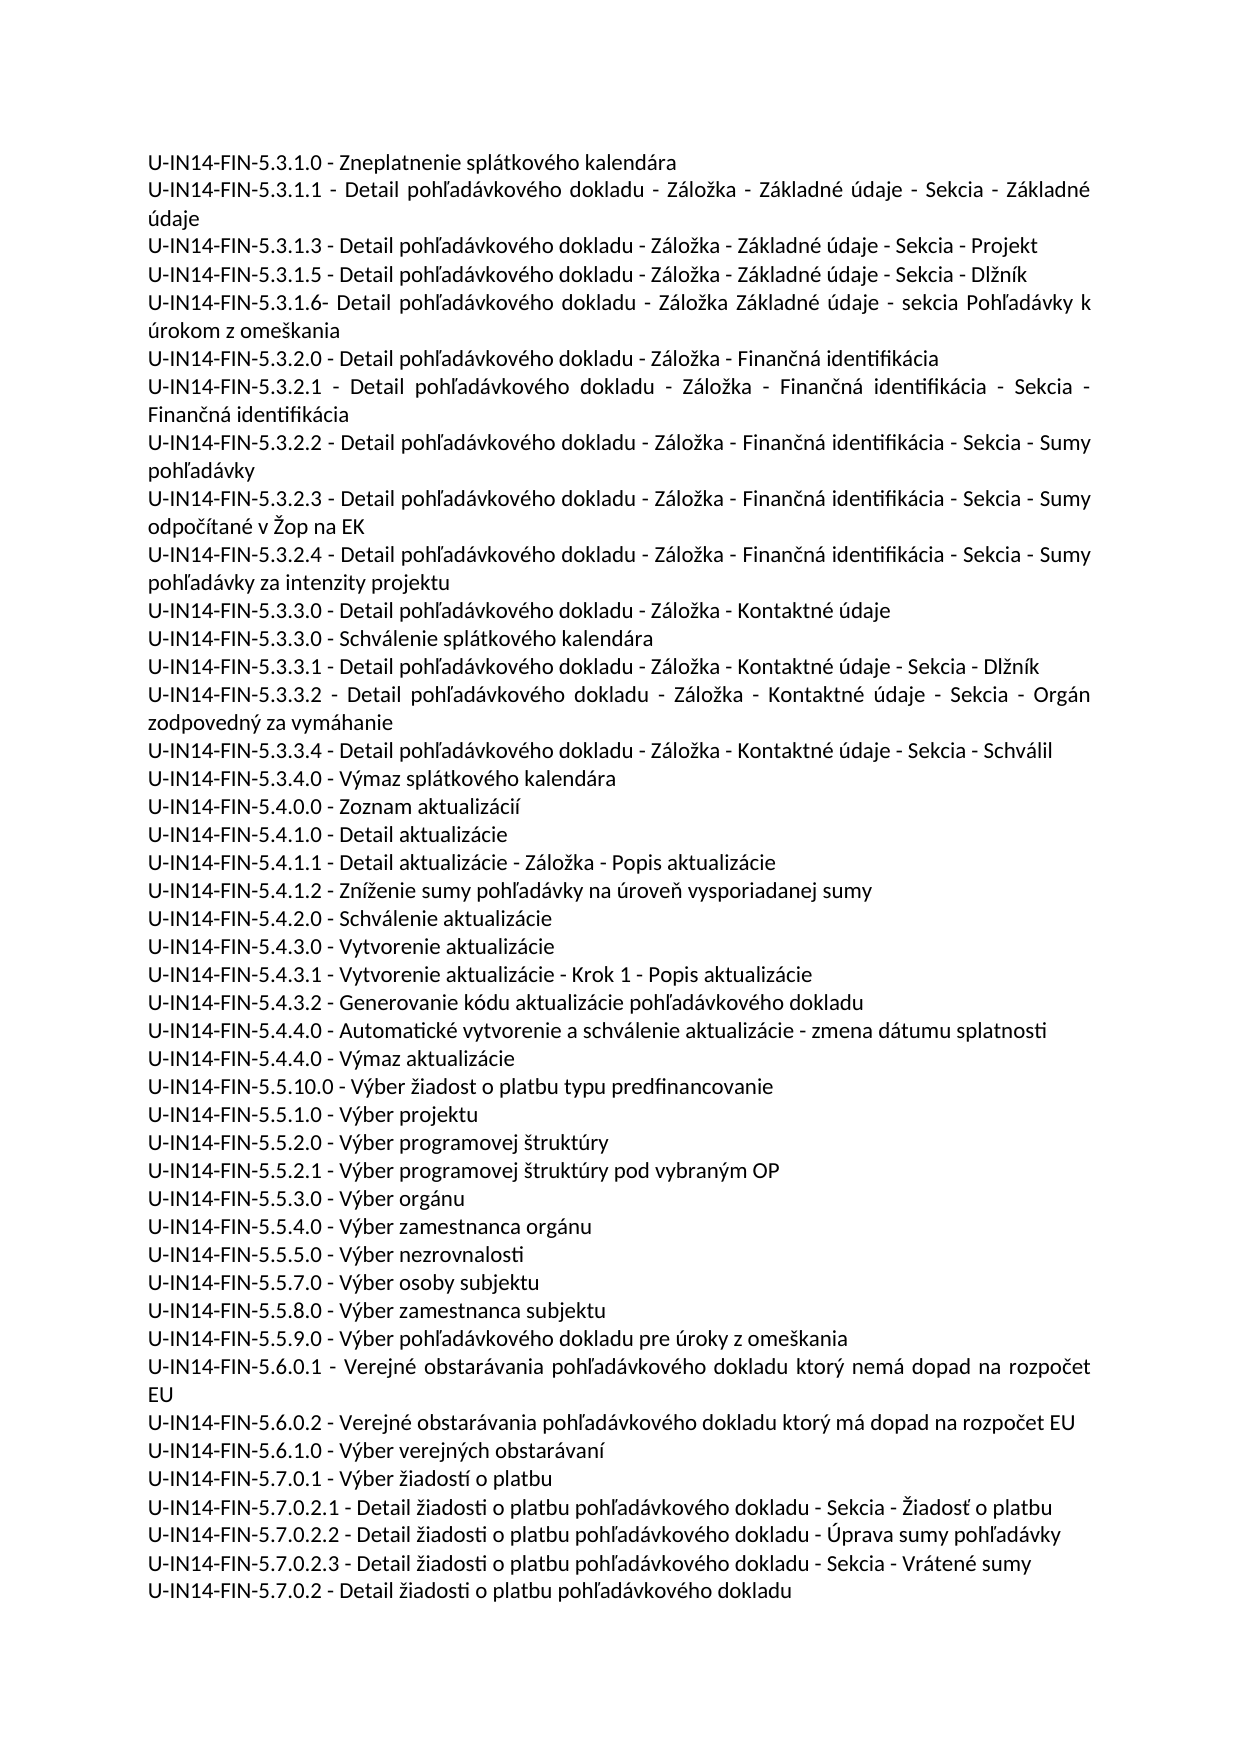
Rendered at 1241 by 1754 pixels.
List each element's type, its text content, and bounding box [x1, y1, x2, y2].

text U-IN14-FIN-5.3.4.0 - Výmaz splátkového kalendára [148, 764, 1093, 792]
text U-IN14-FIN-5.3.3.1 - Detail pohľadávkového dokladu - Záložka - Kontaktné údaje - Sekcia - Dlžník [148, 652, 1093, 680]
text U-IN14-FIN-5.5.5.0 - Výber nezrovnalosti [148, 1240, 1093, 1268]
text U-IN14-FIN-5.7.0.1 - Výber žiadostí o platbu [148, 1464, 1093, 1493]
text U-IN14-FIN-5.5.8.0 - Výber zamestnanca subjektu [148, 1296, 1093, 1324]
text U-IN14-FIN-5.3.3.0 - Schválenie splátkového kalendára [148, 624, 1093, 652]
text U-IN14-FIN-5.5.1.0 - Výber projektu [148, 1100, 1093, 1128]
text U-IN14-FIN-5.3.2.4 - Detail pohľadávkového dokladu - Záložka - Finančná identifikácia - Sekcia - Sumy pohľadávky za intenzity projektu [148, 540, 1093, 596]
text U-IN14-FIN-5.4.3.1 - Vytvorenie aktualizácie - Krok 1 - Popis aktualizácie [148, 960, 1093, 988]
text U-IN14-FIN-5.3.1.3 - Detail pohľadávkového dokladu - Záložka - Základné údaje - Sekcia - Projekt [148, 232, 1093, 260]
text U-IN14-FIN-5.3.3.0 - Detail pohľadávkového dokladu - Záložka - Kontaktné údaje [148, 596, 1093, 624]
text U-IN14-FIN-5.3.3.2 - Detail pohľadávkového dokladu - Záložka - Kontaktné údaje - Sekcia - Orgán zodpovedný za vymáhanie [148, 680, 1093, 736]
text U-IN14-FIN-5.7.0.2.1 - Detail žiadosti o platbu pohľadávkového dokladu - Sekcia - Žiadosť o platbu [148, 1493, 1093, 1521]
text U-IN14-FIN-5.5.10.0 - Výber žiadost o platbu typu predfinancovanie [148, 1072, 1093, 1100]
text U-IN14-FIN-5.7.0.2 - Detail žiadosti o platbu pohľadávkového dokladu [148, 1577, 1093, 1605]
text U-IN14-FIN-5.5.2.1 - Výber programovej štruktúry pod vybraným OP [148, 1156, 1093, 1184]
text U-IN14-FIN-5.6.0.1 - Verejné obstarávania pohľadávkového dokladu ktorý nemá dopad na rozpočet EU [148, 1352, 1093, 1408]
text U-IN14-FIN-5.5.9.0 - Výber pohľadávkového dokladu pre úroky z omeškania [148, 1324, 1093, 1352]
text U-IN14-FIN-5.5.4.0 - Výber zamestnanca orgánu [148, 1212, 1093, 1240]
text U-IN14-FIN-5.5.7.0 - Výber osoby subjektu [148, 1268, 1093, 1296]
text U-IN14-FIN-5.4.0.0 - Zoznam aktualizácií [148, 792, 1093, 820]
text U-IN14-FIN-5.3.2.0 - Detail pohľadávkového dokladu - Záložka - Finančná identifikácia [148, 344, 1093, 372]
text U-IN14-FIN-5.4.1.1 - Detail aktualizácie - Záložka - Popis aktualizácie [148, 848, 1093, 876]
text U-IN14-FIN-5.3.1.0 - Zneplatnenie splátkového kalendára [148, 148, 1093, 176]
text U-IN14-FIN-5.3.1.5 - Detail pohľadávkového dokladu - Záložka - Základné údaje - Sekcia - Dlžník [148, 260, 1093, 288]
text U-IN14-FIN-5.3.3.4 - Detail pohľadávkového dokladu - Záložka - Kontaktné údaje - Sekcia - Schválil [148, 736, 1093, 764]
text U-IN14-FIN-5.3.1.6- Detail pohľadávkového dokladu - Záložka Základné údaje - sekcia Pohľadávky k úrokom z omeškania [148, 288, 1093, 344]
text U-IN14-FIN-5.4.1.0 - Detail aktualizácie [148, 820, 1093, 848]
text U-IN14-FIN-5.3.2.1 - Detail pohľadávkového dokladu - Záložka - Finančná identifikácia - Sekcia - Finančná identifikácia [148, 372, 1093, 428]
text U-IN14-FIN-5.5.2.0 - Výber programovej štruktúry [148, 1128, 1093, 1156]
text U-IN14-FIN-5.3.2.3 - Detail pohľadávkového dokladu - Záložka - Finančná identifikácia - Sekcia - Sumy odpočítané v Žop na EK [148, 484, 1093, 540]
text U-IN14-FIN-5.6.1.0 - Výber verejných obstarávaní [148, 1437, 1093, 1464]
text U-IN14-FIN-5.6.0.2 - Verejné obstarávania pohľadávkového dokladu ktorý má dopad na rozpočet EU [148, 1408, 1093, 1437]
text U-IN14-FIN-5.3.1.1 - Detail pohľadávkového dokladu - Záložka - Základné údaje - Sekcia - Základné údaje [148, 176, 1093, 232]
text U-IN14-FIN-5.4.3.0 - Vytvorenie aktualizácie [148, 932, 1093, 960]
text U-IN14-FIN-5.4.2.0 - Schválenie aktualizácie [148, 904, 1093, 932]
text U-IN14-FIN-5.4.3.2 - Generovanie kódu aktualizácie pohľadávkového dokladu [148, 988, 1093, 1016]
text U-IN14-FIN-5.4.4.0 - Výmaz aktualizácie [148, 1044, 1093, 1072]
text U-IN14-FIN-5.7.0.2.3 - Detail žiadosti o platbu pohľadávkového dokladu - Sekcia - Vrátené sumy [148, 1549, 1093, 1577]
text U-IN14-FIN-5.7.0.2.2 - Detail žiadosti o platbu pohľadávkového dokladu - Úprava sumy pohľadávky [148, 1521, 1093, 1549]
text U-IN14-FIN-5.4.1.2 - Zníženie sumy pohľadávky na úroveň vysporiadanej sumy [148, 876, 1093, 904]
text U-IN14-FIN-5.5.3.0 - Výber orgánu [148, 1184, 1093, 1212]
text U-IN14-FIN-5.4.4.0 - Automatické vytvorenie a schválenie aktualizácie - zmena dátumu splatnosti [148, 1016, 1093, 1044]
text U-IN14-FIN-5.3.2.2 - Detail pohľadávkového dokladu - Záložka - Finančná identifikácia - Sekcia - Sumy pohľadávky [148, 428, 1093, 484]
